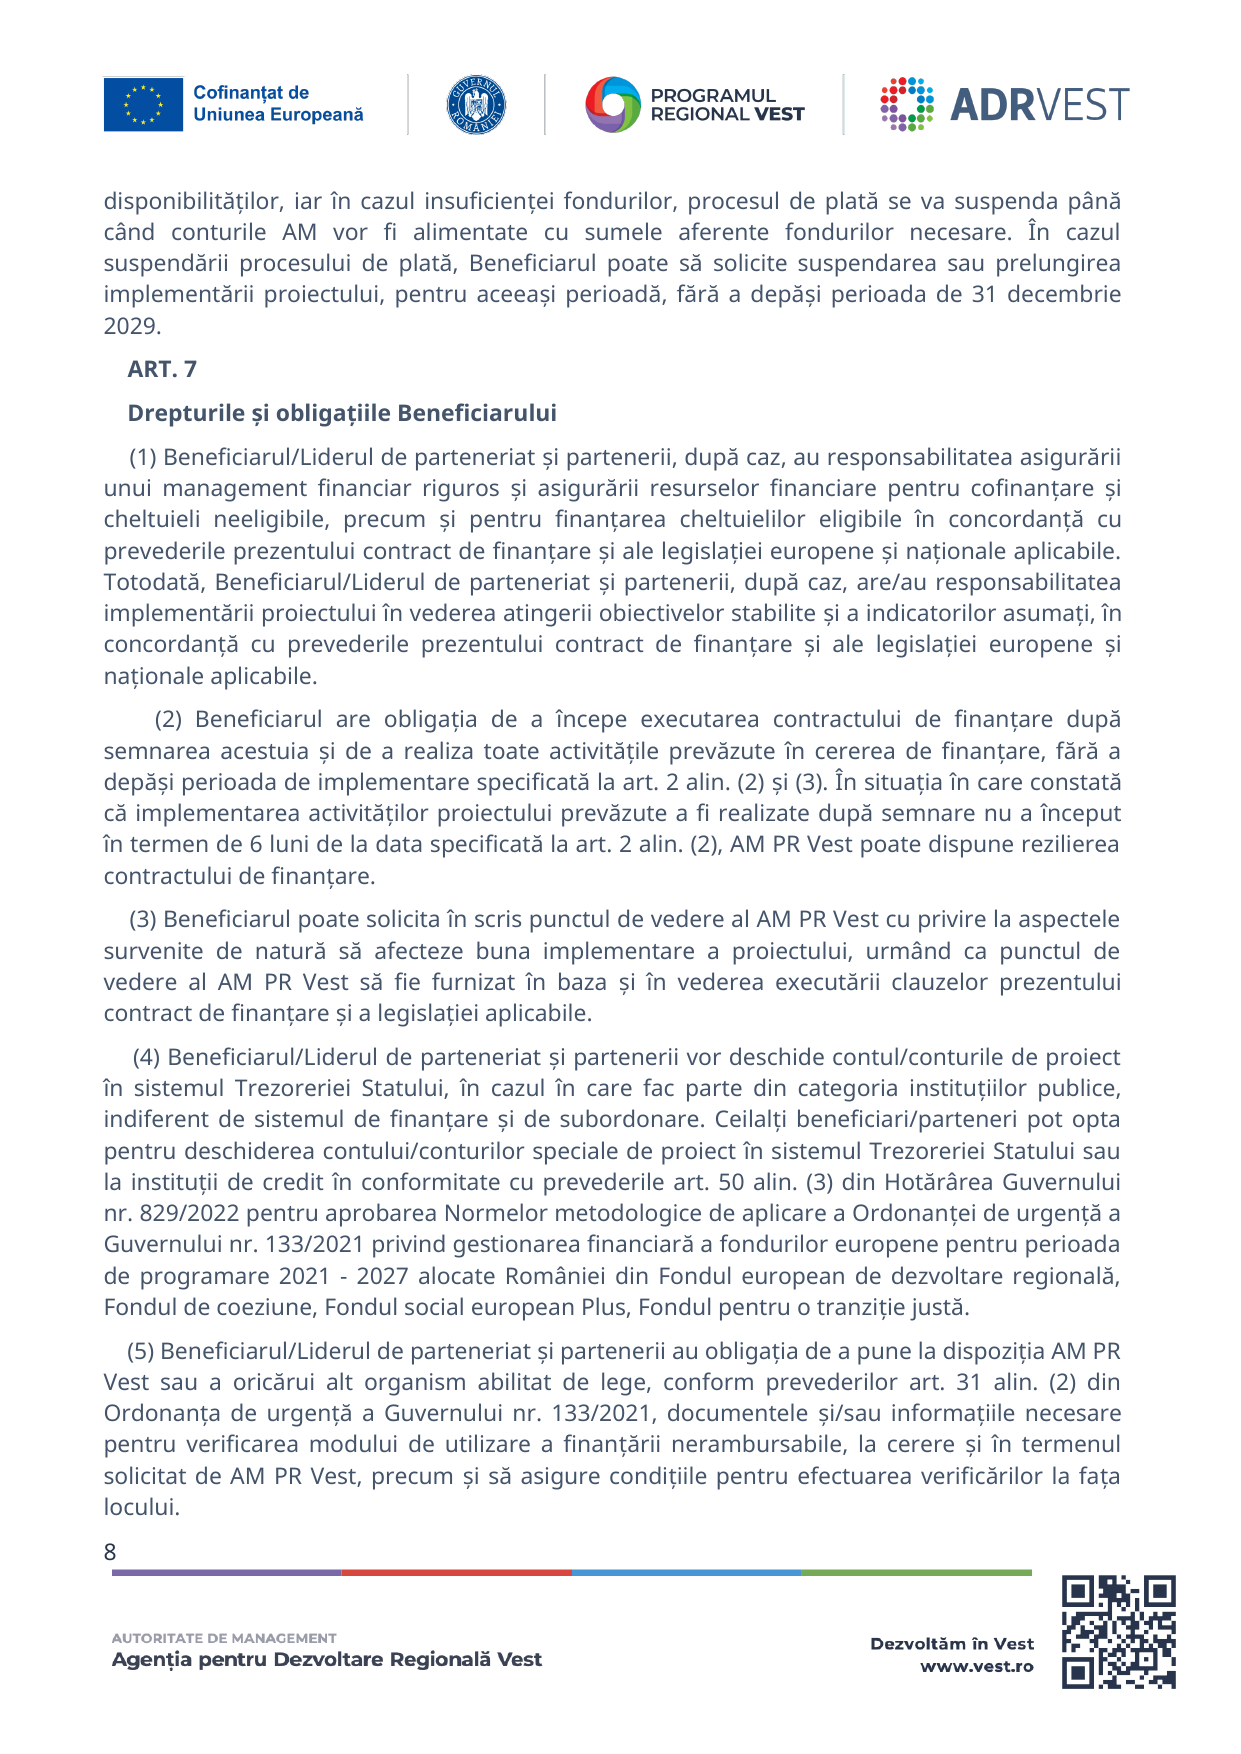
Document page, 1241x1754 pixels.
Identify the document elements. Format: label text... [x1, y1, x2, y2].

picture [103, 1566, 1048, 1681]
text (2) Beneficiarul are obligaţia de a începe executarea contractului de finanţare după semnarea acestuia şi de a realiza toate activităţile prevăzute în cererea de finanţare, fără a depăşi perioada de implementare specificată la art. 2 alin. (2) şi (3). În situaţia în care constată că implementarea activităţilor proiectului prevăzute a fi realizate după semnare nu a început în termen de 6 luni de la data specificată la art. 2 alin. (2), AM PR Vest poate dispune rezilierea contractului de finanţare. [103, 703, 1122, 891]
text Drepturile şi obligaţiile Beneficiarului [103, 397, 1122, 428]
text (1) Beneficiarul/Liderul de parteneriat şi partenerii, după caz, au responsabilitatea asigurării unui management financiar riguros şi asigurării resurselor financiare pentru cofinanţare şi cheltuieli neeligibile, precum şi pentru finanţarea cheltuielilor eligibile în concordanţă cu prevederile prezentului contract de finanţare şi ale legislaţiei europene şi naţionale aplicabile. Totodată, Beneficiarul/Liderul de parteneriat şi partenerii, după caz, are/au responsabilitatea implementării proiectului în vederea atingerii obiectivelor stabilite şi a indicatorilor asumaţi, în concordanţă cu prevederile prezentului contract de finanţare şi ale legislaţiei europene şi naţionale aplicabile. [103, 441, 1122, 691]
picture [1053, 1567, 1185, 1698]
text (5) Beneficiarul/Liderul de parteneriat şi partenerii au obligaţia de a pune la dispoziţia AM PR Vest sau a oricărui alt organism abilitat de lege, conform prevederilor art. 31 alin. (2) din Ordonanţa de urgenţă a Guvernului nr. 133/2021, documentele şi/sau informaţiile necesare pentru verificarea modului de utilizare a finanţării nerambursabile, la cerere şi în termenul solicitat de AM PR Vest, precum şi să asigure condiţiile pentru efectuarea verificărilor la faţa locului. [103, 1334, 1122, 1522]
text (4) Beneficiarul/Liderul de parteneriat şi partenerii vor deschide contul/conturile de proiect în sistemul Trezoreriei Statului, în cazul în care fac parte din categoria instituţiilor publice, indiferent de sistemul de finanţare şi de subordonare. Ceilalţi beneficiari/parteneri pot opta pentru deschiderea contului/conturilor speciale de proiect în sistemul Trezoreriei Statului sau la instituţii de credit în conformitate cu prevederile art. 50 alin. (3) din Hotărârea Guvernului nr. 829/2022 pentru aprobarea Normelor metodologice de aplicare a Ordonanţei de urgenţă a Guvernului nr. 133/2021 privind gestionarea financiară a fondurilor europene pentru perioada de programare 2021 - 2027 alocate României din Fondul european de dezvoltare regională, Fondul de coeziune, Fondul social european Plus, Fondul pentru o tranziţie justă. [103, 1041, 1122, 1322]
text (3) Beneficiarul poate solicita în scris punctul de vedere al AM PR Vest cu privire la aspectele survenite de natură să afecteze buna implementare a proiectului, urmând ca punctul de vedere al AM PR Vest să fie furnizat în baza şi în vederea executării clauzelor prezentului contract de finanţare şi a legislaţiei aplicabile. [103, 903, 1122, 1028]
picture [102, 74, 1130, 135]
text ART. 7 [103, 353, 1122, 384]
